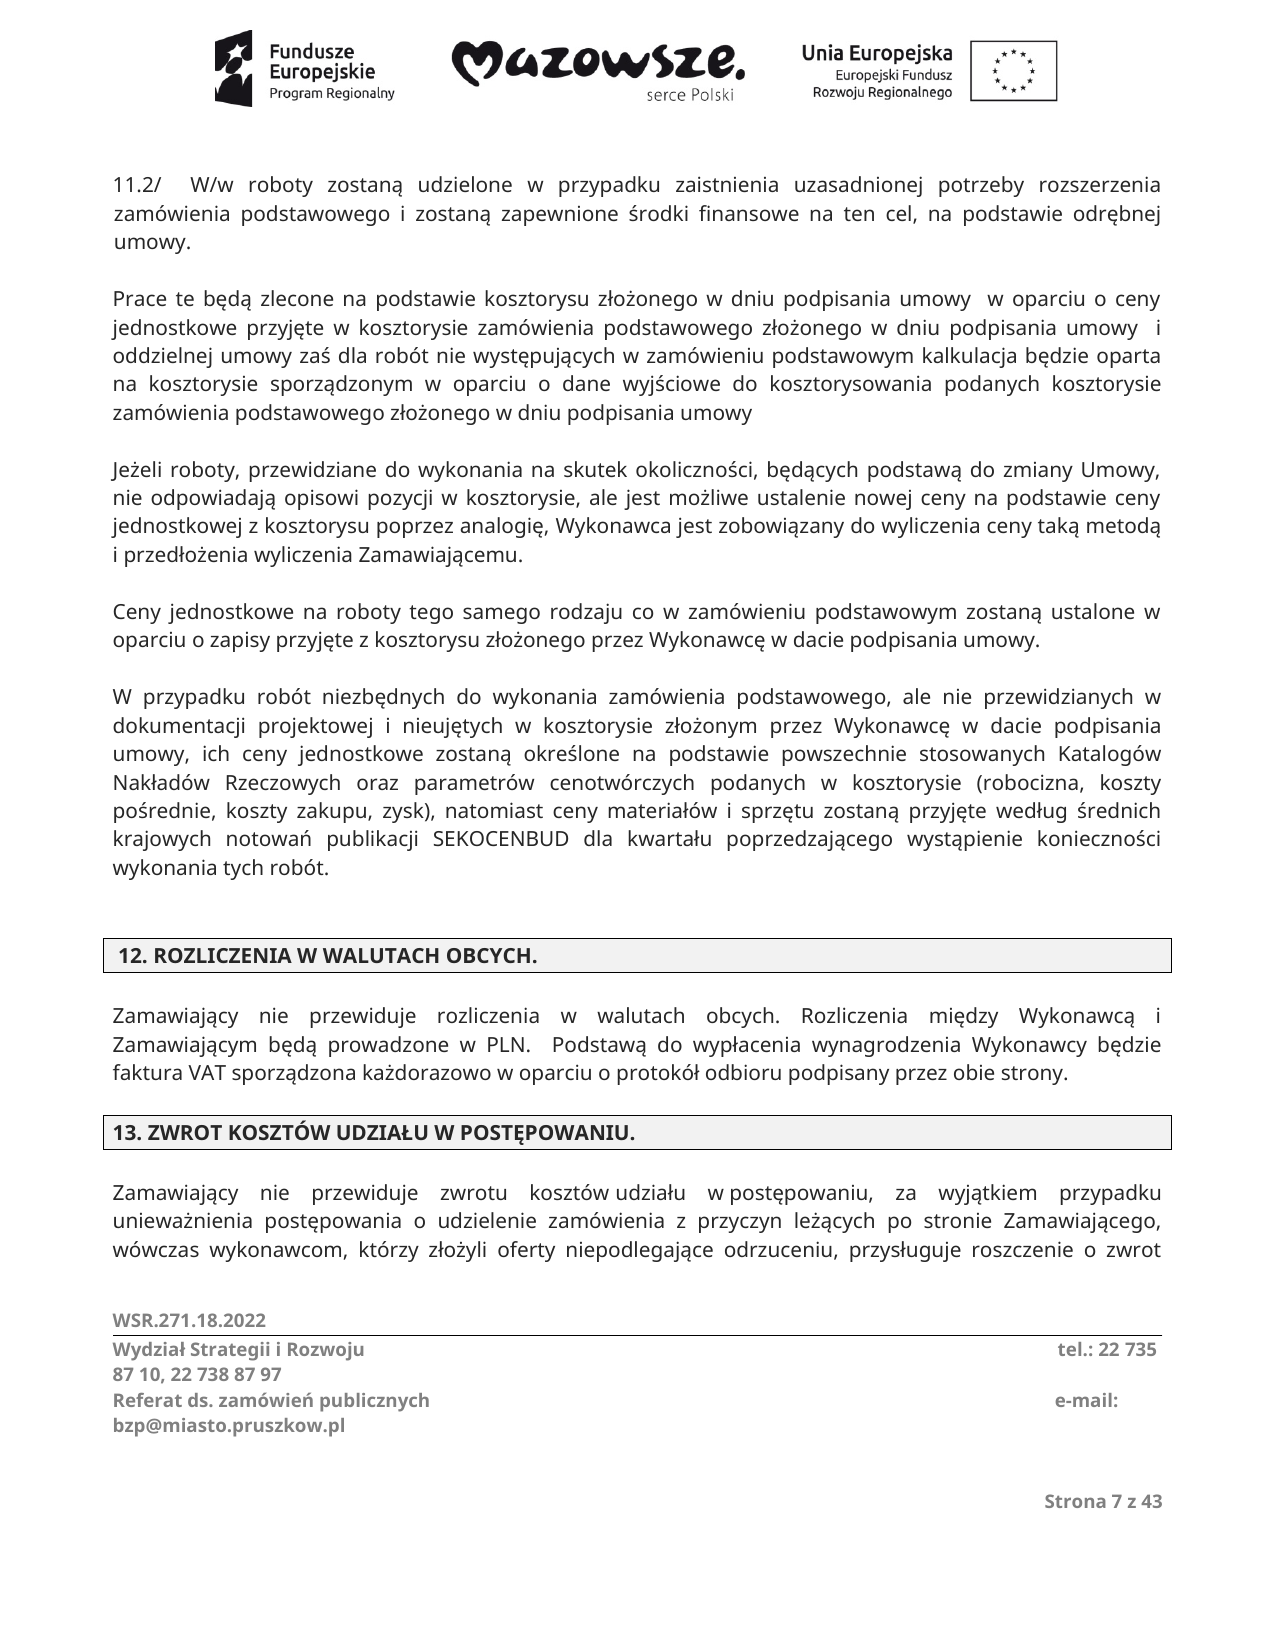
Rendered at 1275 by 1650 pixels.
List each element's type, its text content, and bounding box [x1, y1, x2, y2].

text Jeżeli roboty, przewidziane do wykonania na skutek okoliczności, będących podstawą do zmiany Umowy, nie odpowiadają opisowi pozycji w kosztorysie, ale jest możliwe ustalenie nowej ceny na podstawie ceny jednostkowej z kosztorysu poprzez analogię, Wykonawca jest zobowiązany do wyliczenia ceny taką metodą i przedłożenia wyliczenia Zamawiającemu. [112, 455, 1162, 568]
text 11.2/ W/w roboty zostaną udzielone w przypadku zaistnienia uzasadnionej potrzeby rozszerzenia zamówienia podstawowego i zostaną zapewnione środki finansowe na ten cel, na podstawie odrębnej umowy. [112, 170, 1162, 256]
text 13. ZWROT KOSZTÓW UDZIAŁU W POSTĘPOWANIU. [104, 1116, 1171, 1149]
text Prace te będą zlecone na podstawie kosztorysu złożonego w dniu podpisania umowy w oparciu o ceny jednostkowe przyjęte w kosztorysie zamówienia podstawowego złożonego w dniu podpisania umowy i oddzielnej umowy zaś dla robót nie występujących w zamówieniu podstawowym kalkulacja będzie oparta na kosztorysie sporządzonym w oparciu o dane wyjściowe do kosztorysowania podanych kosztorysie zamówienia podstawowego złożonego w dniu podpisania umowy [112, 284, 1162, 426]
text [112, 1178, 1162, 1263]
picture [215, 30, 1060, 107]
text Ceny jednostkowe na roboty tego samego rodzaju co w zamówieniu podstawowym zostaną ustalone w oparciu o zapisy przyjęte z kosztorysu złożonego przez Wykonawcę w dacie podpisania umowy. [112, 597, 1162, 654]
text Zamawiający nie przewiduje rozliczenia w walutach obcych. Rozliczenia między Wykonawcą i Zamawiającym będą prowadzone w PLN. Podstawą do wypłacenia wynagrodzenia Wykonawcy będzie faktura VAT sporządzona każdorazowo w oparciu o protokół odbioru podpisany przez obie strony. [112, 1001, 1162, 1087]
text 12. ROZLICZENIA W WALUTACH OBCYCH. [104, 939, 1171, 972]
text W przypadku robót niezbędnych do wykonania zamówienia podstawowego, ale nie przewidzianych w dokumentacji projektowej i nieujętych w kosztorysie złożonym przez Wykonawcę w dacie podpisania umowy, ich ceny jednostkowe zostaną określone na podstawie powszechnie stosowanych Katalogów Nakładów Rzeczowych oraz parametrów cenotwórczych podanych w kosztorysie (robocizna, koszty pośrednie, koszty zakupu, zysk), natomiast ceny materiałów i sprzętu zostaną przyjęte według średnich krajowych notowań publikacji SEKOCENBUD dla kwartału poprzedzającego wystąpienie konieczności wykonania tych robót. [112, 682, 1162, 881]
